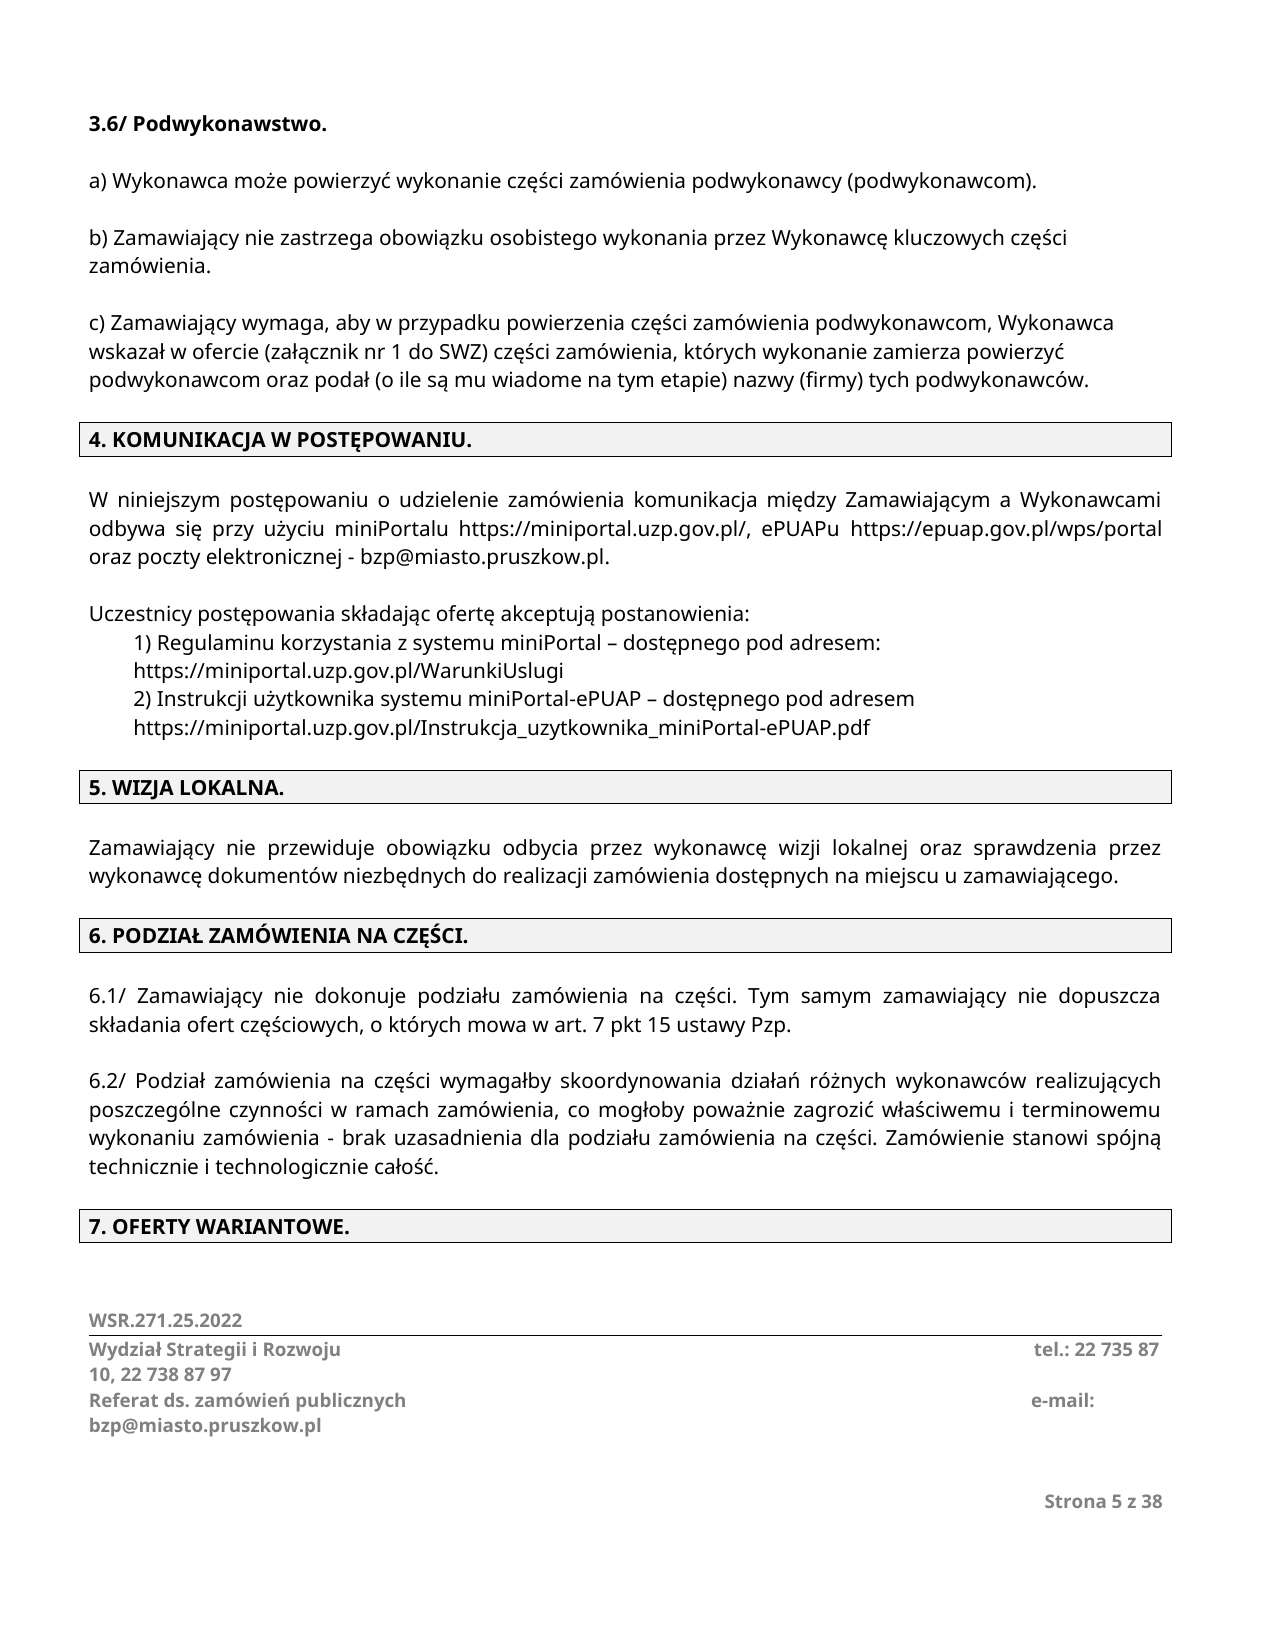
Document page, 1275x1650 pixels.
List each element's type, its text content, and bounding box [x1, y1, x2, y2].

text 2) Instrukcji użytkownika systemu miniPortal-ePUAP – dostępnego pod adresem https://miniportal.uzp.gov.pl/Instrukcja_uzytkownika_miniPortal-ePUAP.pdf [133, 684, 1162, 741]
text 6.2/ Podział zamówienia na części wymagałby skoordynowania działań różnych wykonawców realizujących poszczególne czynności w ramach zamówienia, co mogłoby poważnie zagrozić właściwemu i terminowemu wykonaniu zamówienia - brak uzasadnienia dla podziału zamówienia na części. Zamówienie stanowi spójną technicznie i technologicznie całość. [89, 1067, 1162, 1180]
text 1) Regulaminu korzystania z systemu miniPortal – dostępnego pod adresem: https://miniportal.uzp.gov.pl/WarunkiUslugi [133, 628, 1162, 684]
text 6. PODZIAŁ ZAMÓWIENIA NA CZĘŚCI. [80, 919, 1171, 952]
text 3.6/ Podwykonawstwo. [89, 109, 1162, 138]
text Zamawiający nie przewiduje obowiązku odbycia przez wykonawcę wizji lokalnej oraz sprawdzenia przez wykonawcę dokumentów niezbędnych do realizacji zamówienia dostępnych na miejscu u zamawiającego. [89, 833, 1162, 890]
text c) Zamawiający wymaga, aby w przypadku powierzenia części zamówienia podwykonawcom, Wykonawca wskazał w ofercie (załącznik nr 1 do SWZ) części zamówienia, których wykonanie zamierza powierzyć podwykonawcom oraz podał (o ile są mu wiadome na tym etapie) nazwy (firmy) tych podwykonawców. [89, 308, 1162, 394]
text W niniejszym postępowaniu o udzielenie zamówienia komunikacja między Zamawiającym a Wykonawcami odbywa się przy użyciu miniPortalu https://miniportal.uzp.gov.pl/, ePUAPu https://epuap.gov.pl/wps/portal oraz poczty elektronicznej - bzp@miasto.pruszkow.pl. [89, 485, 1162, 571]
text 7. OFERTY WARIANTOWE. [80, 1210, 1171, 1242]
text 5. WIZJA LOKALNA. [80, 771, 1171, 803]
text b) Zamawiający nie zastrzega obowiązku osobistego wykonania przez Wykonawcę kluczowych części zamówienia. [89, 223, 1162, 280]
text Uczestnicy postępowania składając ofertę akceptują postanowienia: [89, 599, 1162, 628]
text 4. KOMUNIKACJA W POSTĘPOWANIU. [80, 423, 1171, 456]
text a) Wykonawca może powierzyć wykonanie części zamówienia podwykonawcy (podwykonawcom). [89, 166, 1162, 195]
text 6.1/ Zamawiający nie dokonuje podziału zamówienia na części. Tym samym zamawiający nie dopuszcza składania ofert częściowych, o których mowa w art. 7 pkt 15 ustawy Pzp. [89, 981, 1162, 1038]
